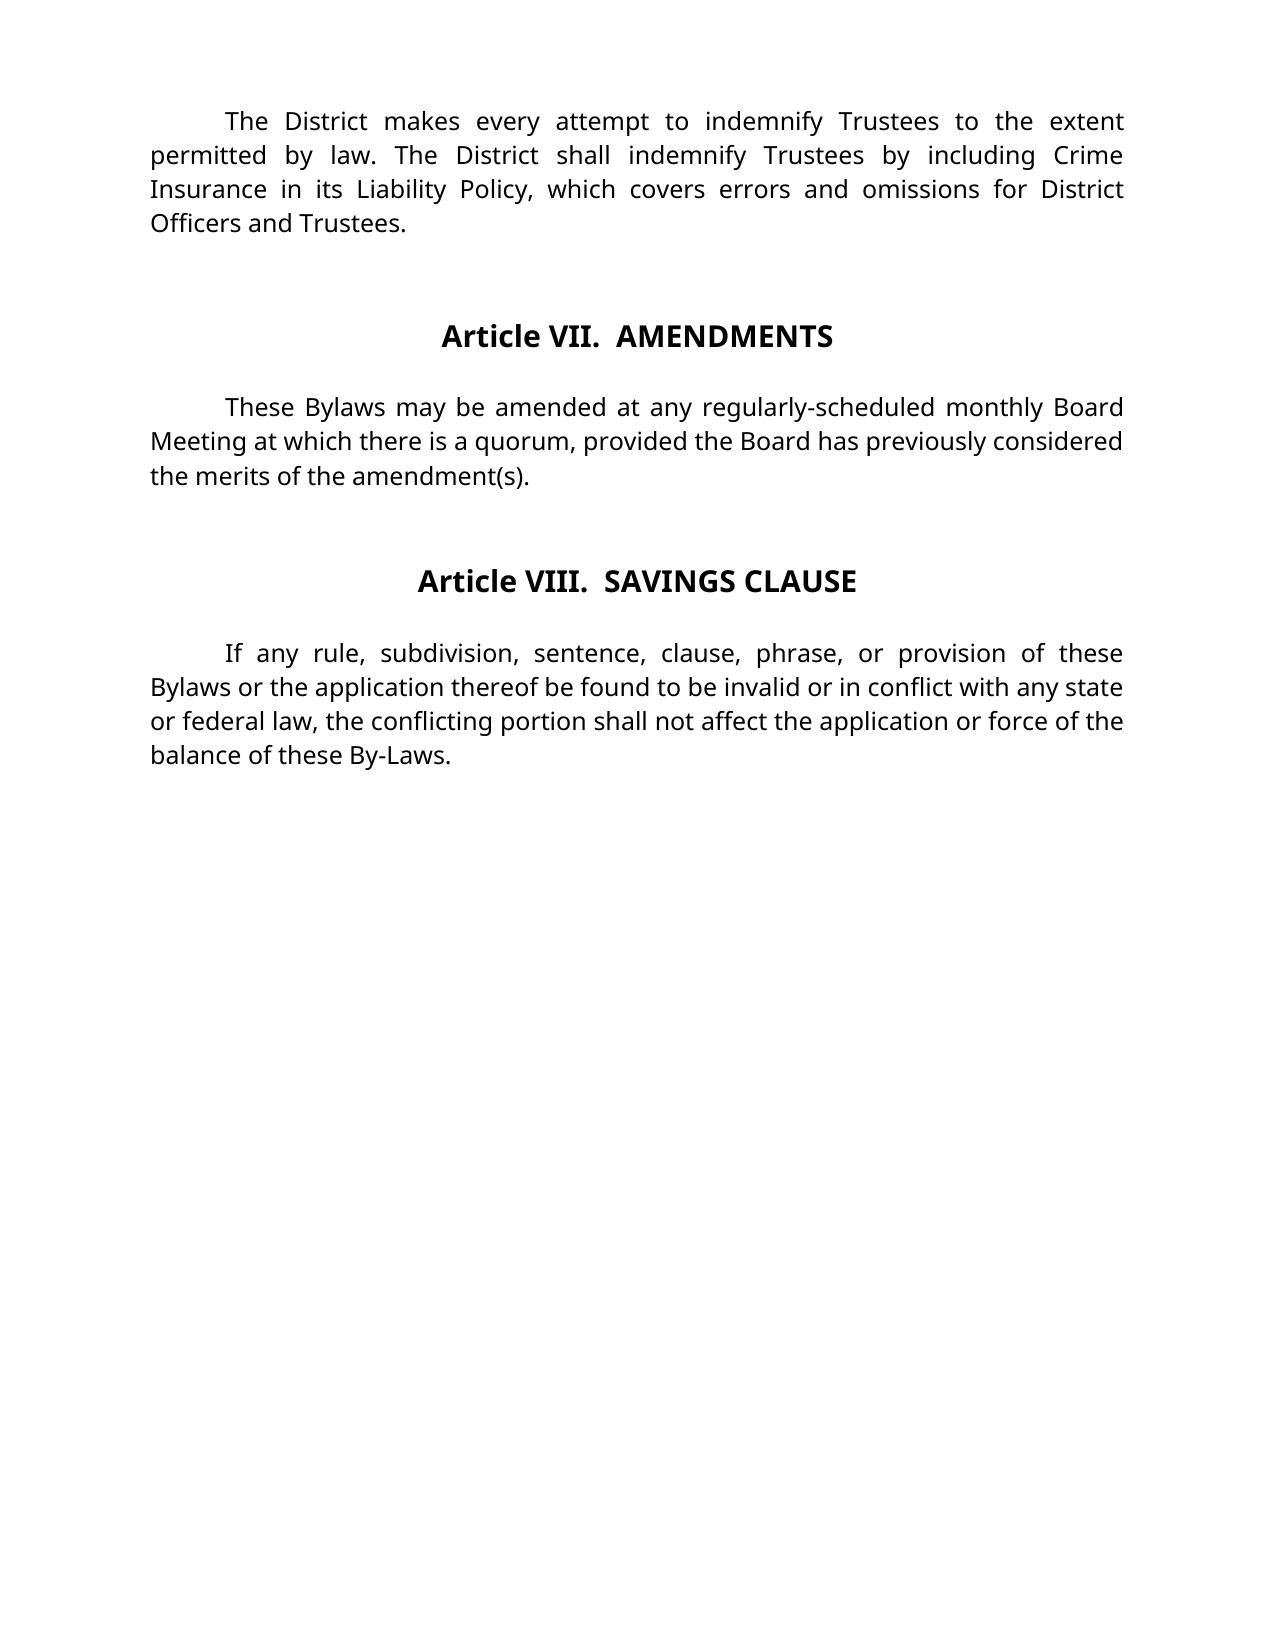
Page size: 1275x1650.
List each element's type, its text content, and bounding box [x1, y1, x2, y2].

text If any rule, subdivision, sentence, clause, phrase, or provision of these Bylaws or the application thereof be found to be invalid or in conflict with any state or federal law, the conflicting portion shall not affect the application or force of the balance of these By-Laws. [150, 636, 1125, 772]
text These Bylaws may be amended at any regularly-scheduled monthly Board Meeting at which there is a quorum, provided the Board has previously considered the merits of the amendment(s). [150, 390, 1125, 492]
text The District makes every attempt to indemnify Trustees to the extent permitted by law. The District shall indemnify Trustees by including Crime Insurance in its Liability Policy, which covers errors and omissions for District Officers and Trustees. [150, 103, 1125, 239]
subtitle Article VIII. SAVINGS CLAUSE [150, 560, 1125, 601]
subtitle Article VII. AMENDMENTS [150, 315, 1125, 356]
